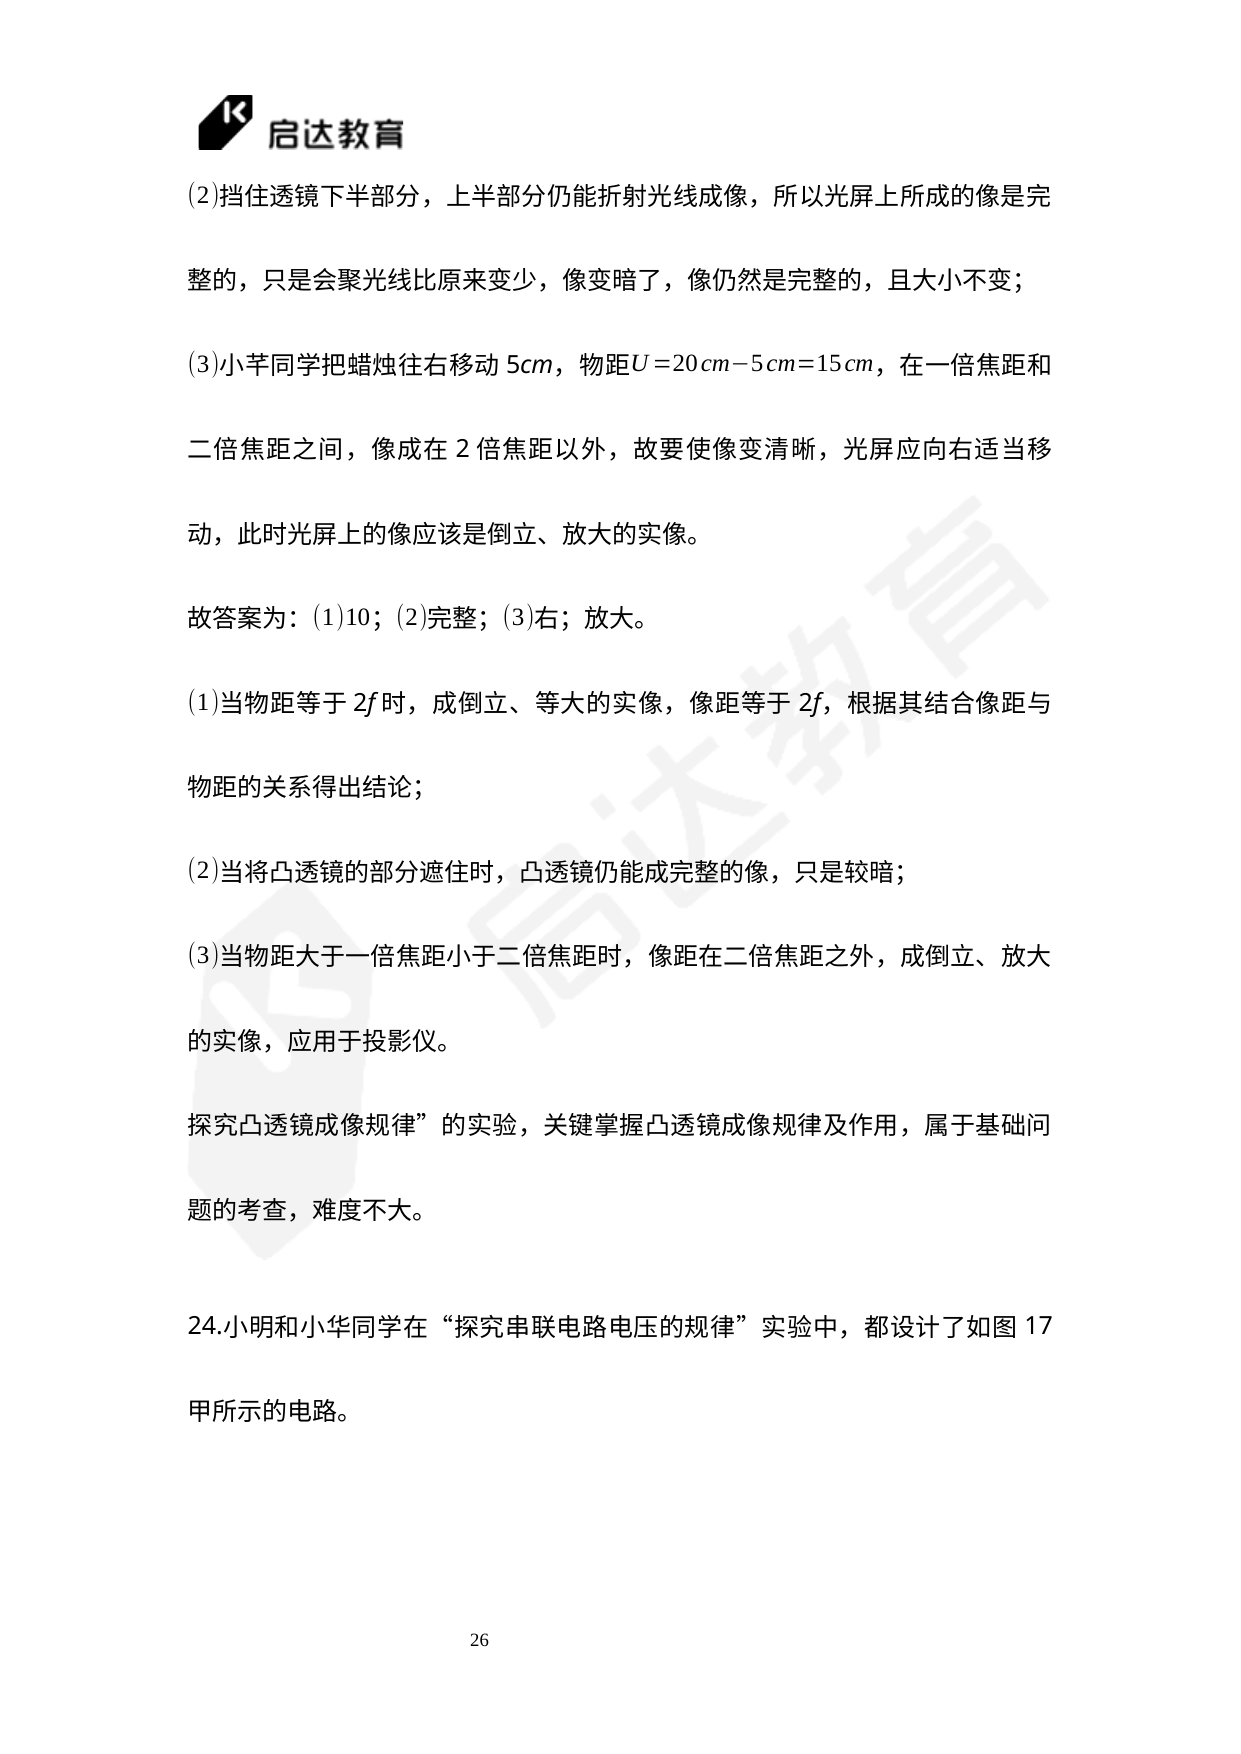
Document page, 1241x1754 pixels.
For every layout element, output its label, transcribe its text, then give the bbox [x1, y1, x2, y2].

picture [198, 95, 404, 150]
text 24.小明和小华同学在“探究串联电路电压的规律”实验中，都设计了如图17甲所示的电路。 [187, 1293, 1053, 1442]
